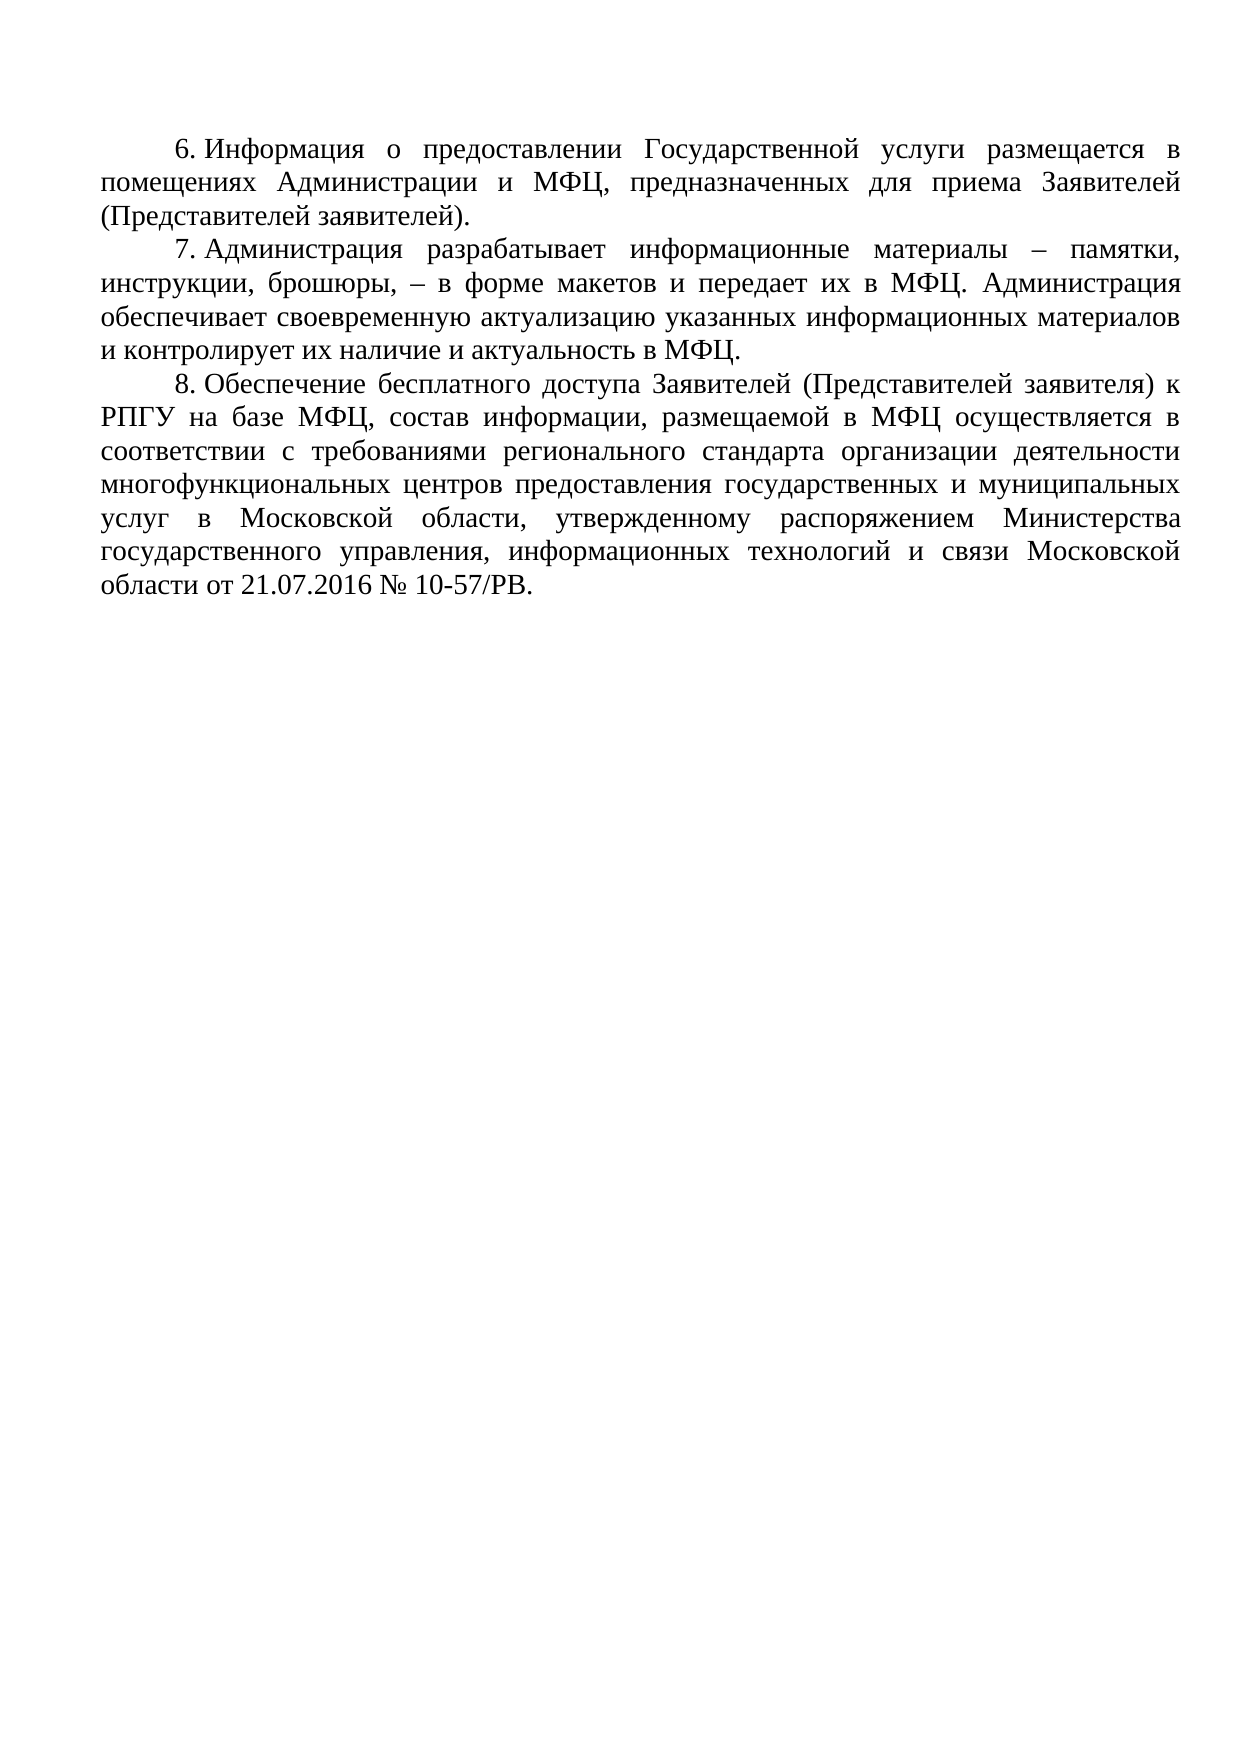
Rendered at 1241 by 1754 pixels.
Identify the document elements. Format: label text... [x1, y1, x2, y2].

list Информация о предоставлении Государственной услуги размещается в помещениях Администрации и МФЦ, предназначенных для приема Заявителей (Представителей заявителей). [100, 131, 1181, 232]
list Администрация разрабатывает информационные материалы – памятки, инструкции, брошюры, – в форме макетов и передает их в МФЦ. Администрация обеспечивает своевременную актуализацию указанных информационных материалов и контролирует их наличие и актуальность в МФЦ. [100, 232, 1181, 366]
text Обеспечение бесплатного доступа Заявителей (Представителей заявителя) к РПГУ на базе МФЦ, состав информации, размещаемой в МФЦ осуществляется в соответствии с требованиями регионального стандарта организации деятельности многофункциональных центров предоставления государственных и муниципальных услуг в Московской области, утвержденному распоряжением Министерства государственного управления, информационных технологий и связи Московской области от 21.07.2016 № 10-57/РВ. [100, 366, 1181, 601]
